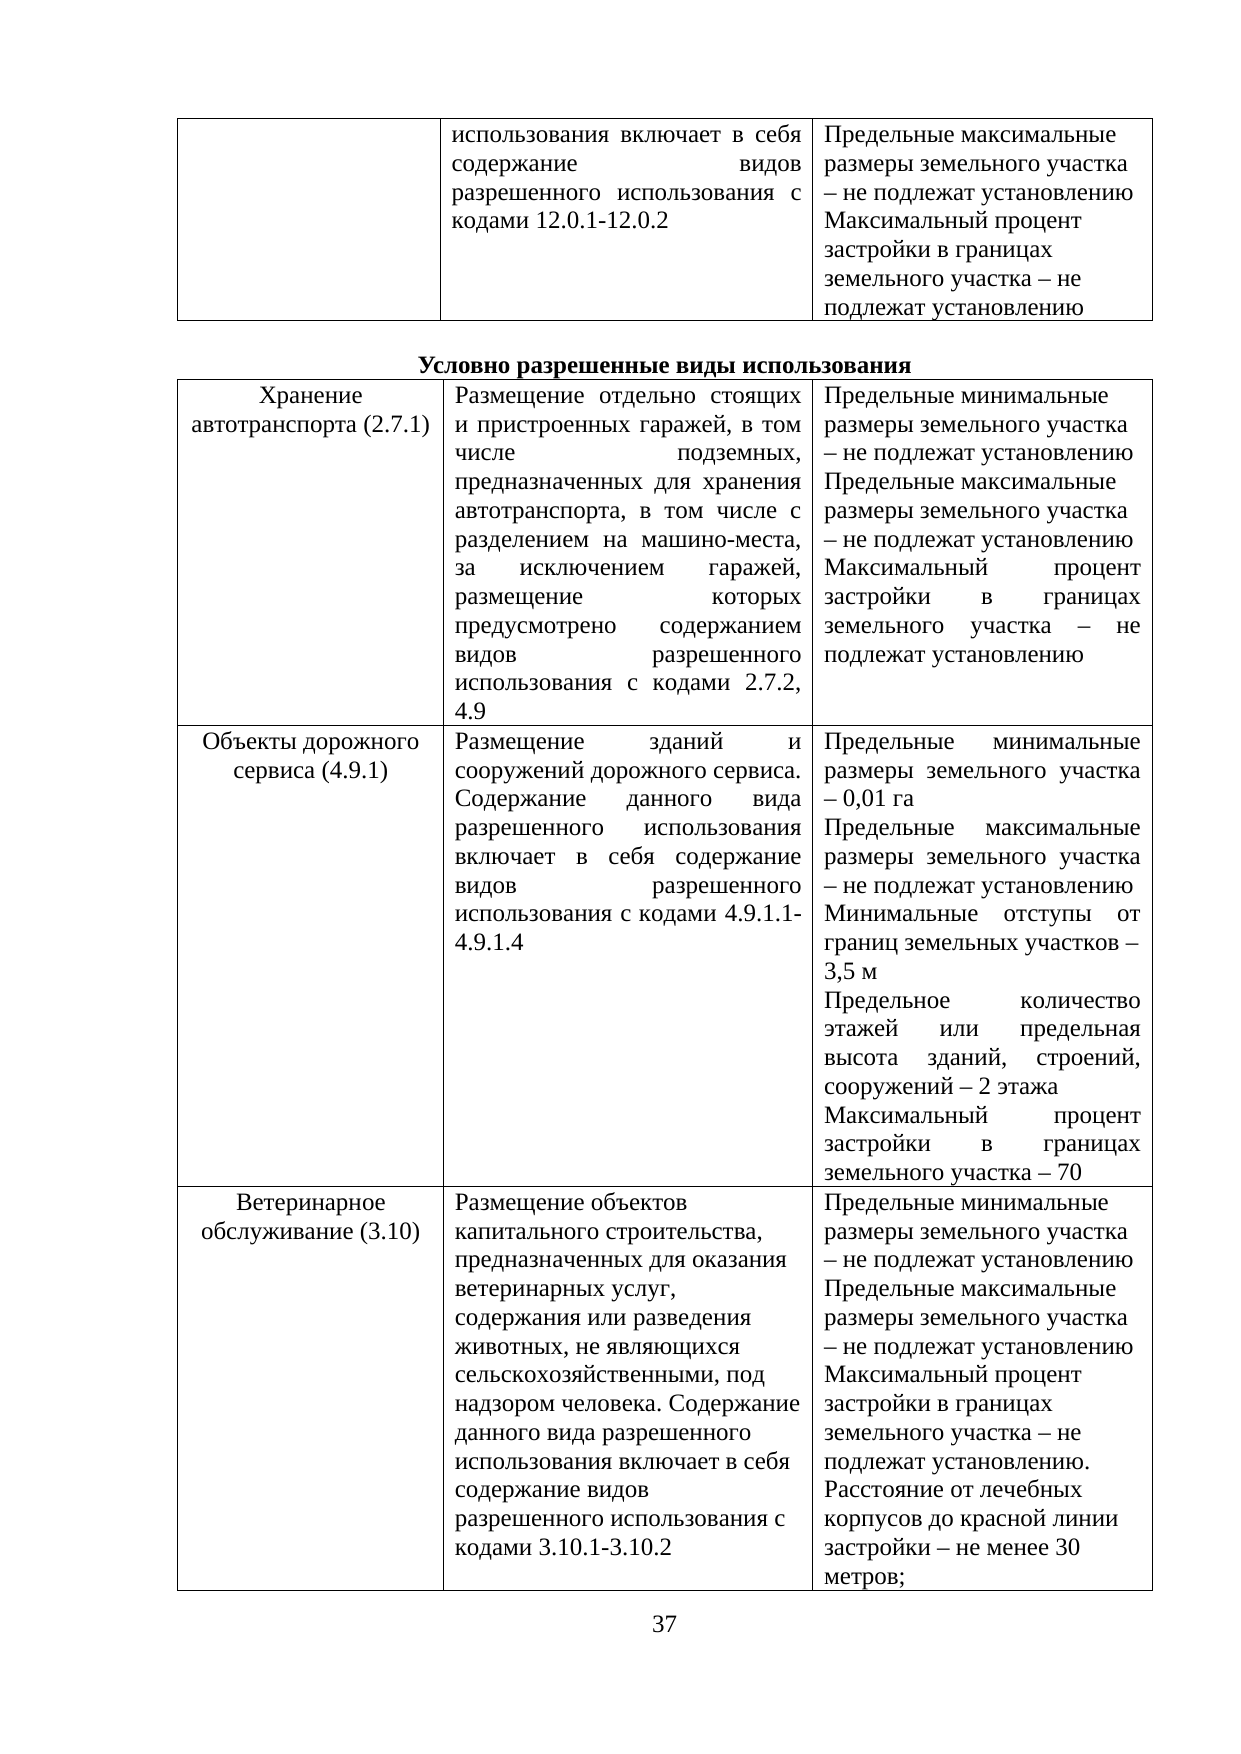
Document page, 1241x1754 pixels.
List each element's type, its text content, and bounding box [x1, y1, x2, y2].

table_header Хранение автотранспорта (2.7.1) [178, 380, 443, 725]
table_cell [444, 1187, 812, 1589]
text Условно разрешенные виды использования [177, 350, 1152, 379]
table_cell Предельные минимальные размеры земельного участка – 0,01 га Предельные максимальные размеры земельного участка – не подлежат установлению Минимальные отступы от границ земельных участков – 3,5 м Предельное количество этажей или предельная высота зданий, строений, сооружений – 2 этажа Максимальный процент застройки в границах земельного участка – 70 [813, 726, 1152, 1186]
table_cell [441, 119, 812, 320]
table_cell Размещение зданий и сооружений дорожного сервиса. Содержание данного вида разрешенного использования включает в себя содержание видов разрешенного использования с кодами 4.9.1.1-4.9.1.4 [444, 726, 812, 1186]
table_header Предельные минимальные размеры земельного участка – не подлежат установлению Предельные максимальные размеры земельного участка – не подлежат установлению Максимальный процент застройки в границах земельного участка – не подлежат установлению [813, 380, 1152, 725]
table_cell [178, 1187, 443, 1589]
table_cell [813, 1187, 1152, 1589]
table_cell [178, 119, 440, 320]
table_cell Объекты дорожного сервиса (4.9.1) [178, 726, 443, 1186]
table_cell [813, 119, 1152, 320]
table_header Размещение отдельно стоящих и пристроенных гаражей, в том числе подземных, предназначенных для хранения автотранспорта, в том числе с разделением на машино-места, за исключением гаражей, размещение которых предусмотрено содержанием видов разрешенного использования с кодами 2.7.2, 4.9 [444, 380, 812, 725]
